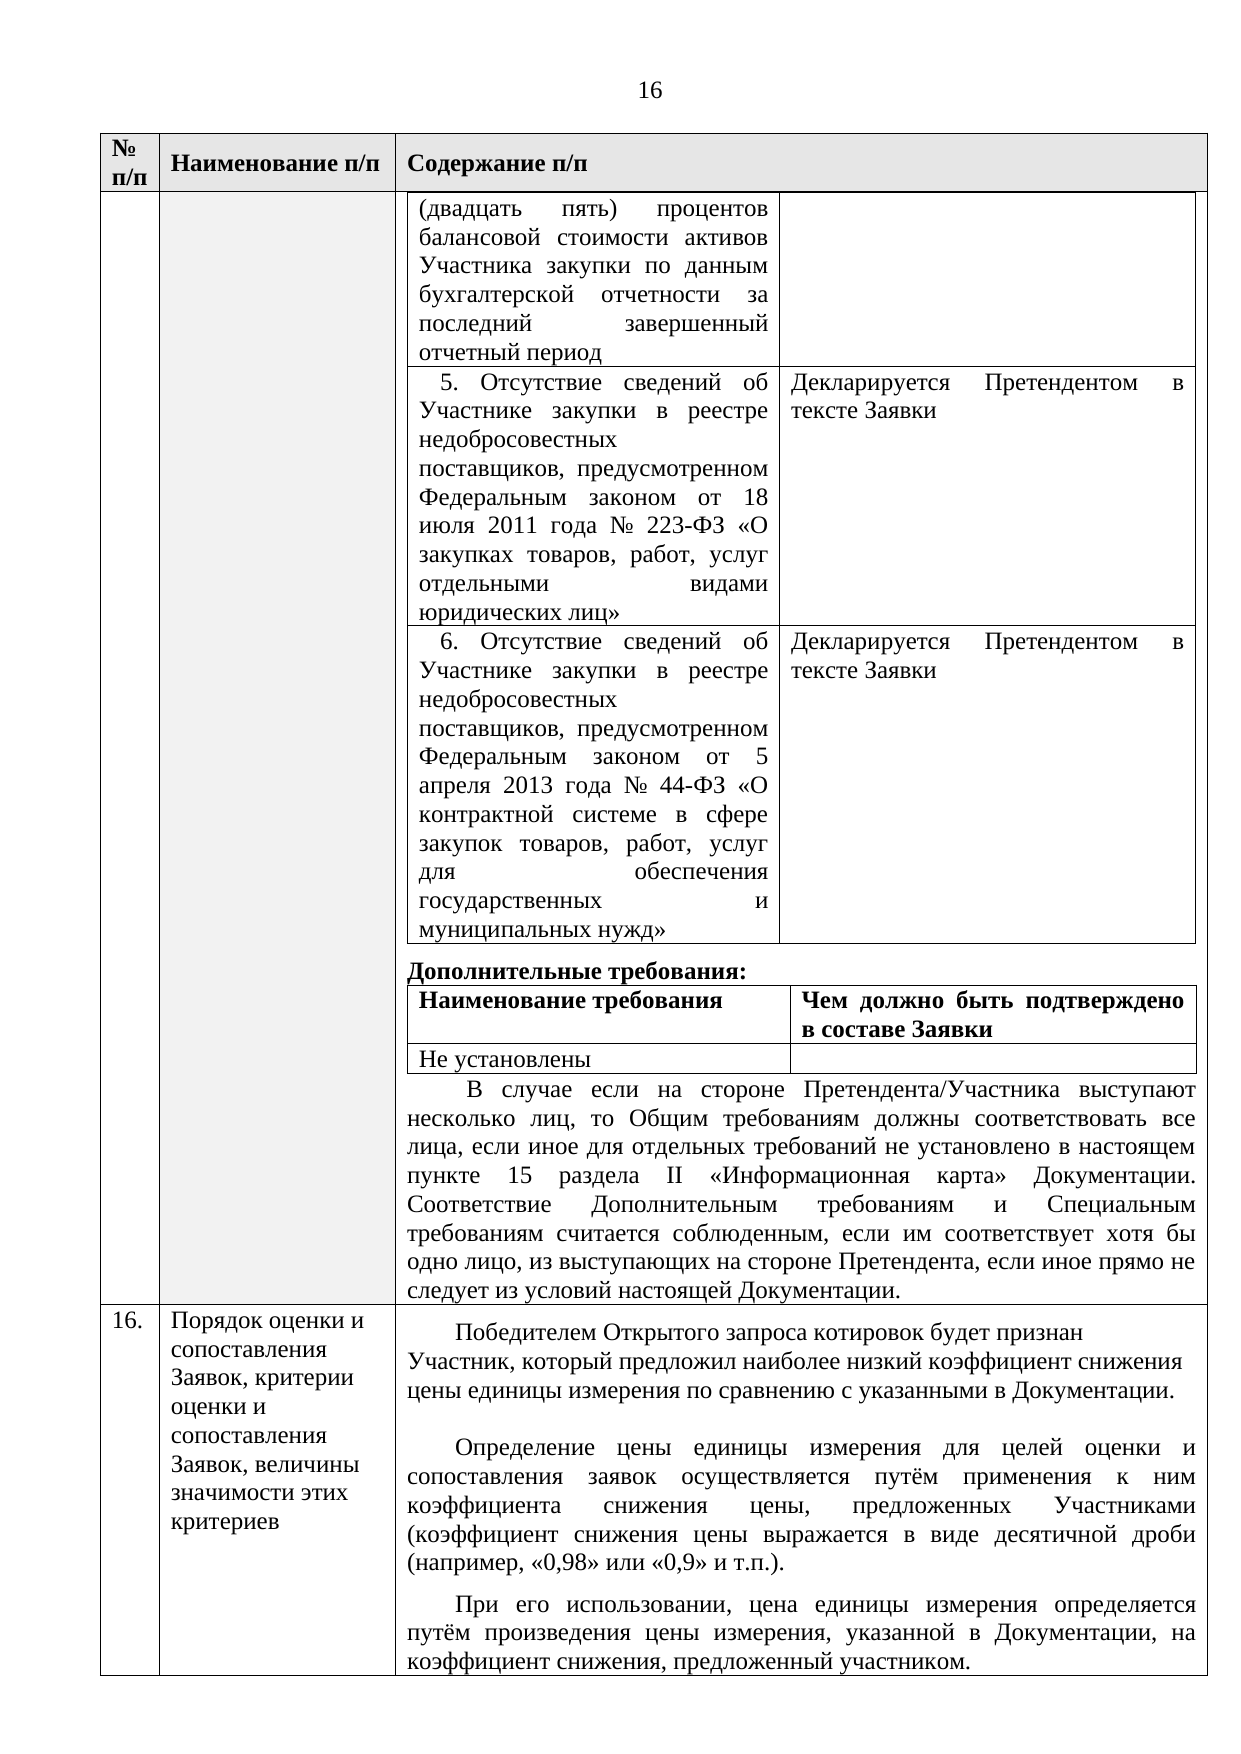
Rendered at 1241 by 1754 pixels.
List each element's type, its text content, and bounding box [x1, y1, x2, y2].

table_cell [160, 192, 395, 1304]
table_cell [160, 1305, 395, 1675]
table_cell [396, 1305, 1207, 1675]
table_header Наименование п/п [160, 134, 395, 191]
table_cell [101, 192, 159, 1304]
table_cell [101, 1305, 159, 1675]
table_header Содержание п/п [396, 134, 1207, 191]
table_header № п/п [101, 134, 159, 191]
